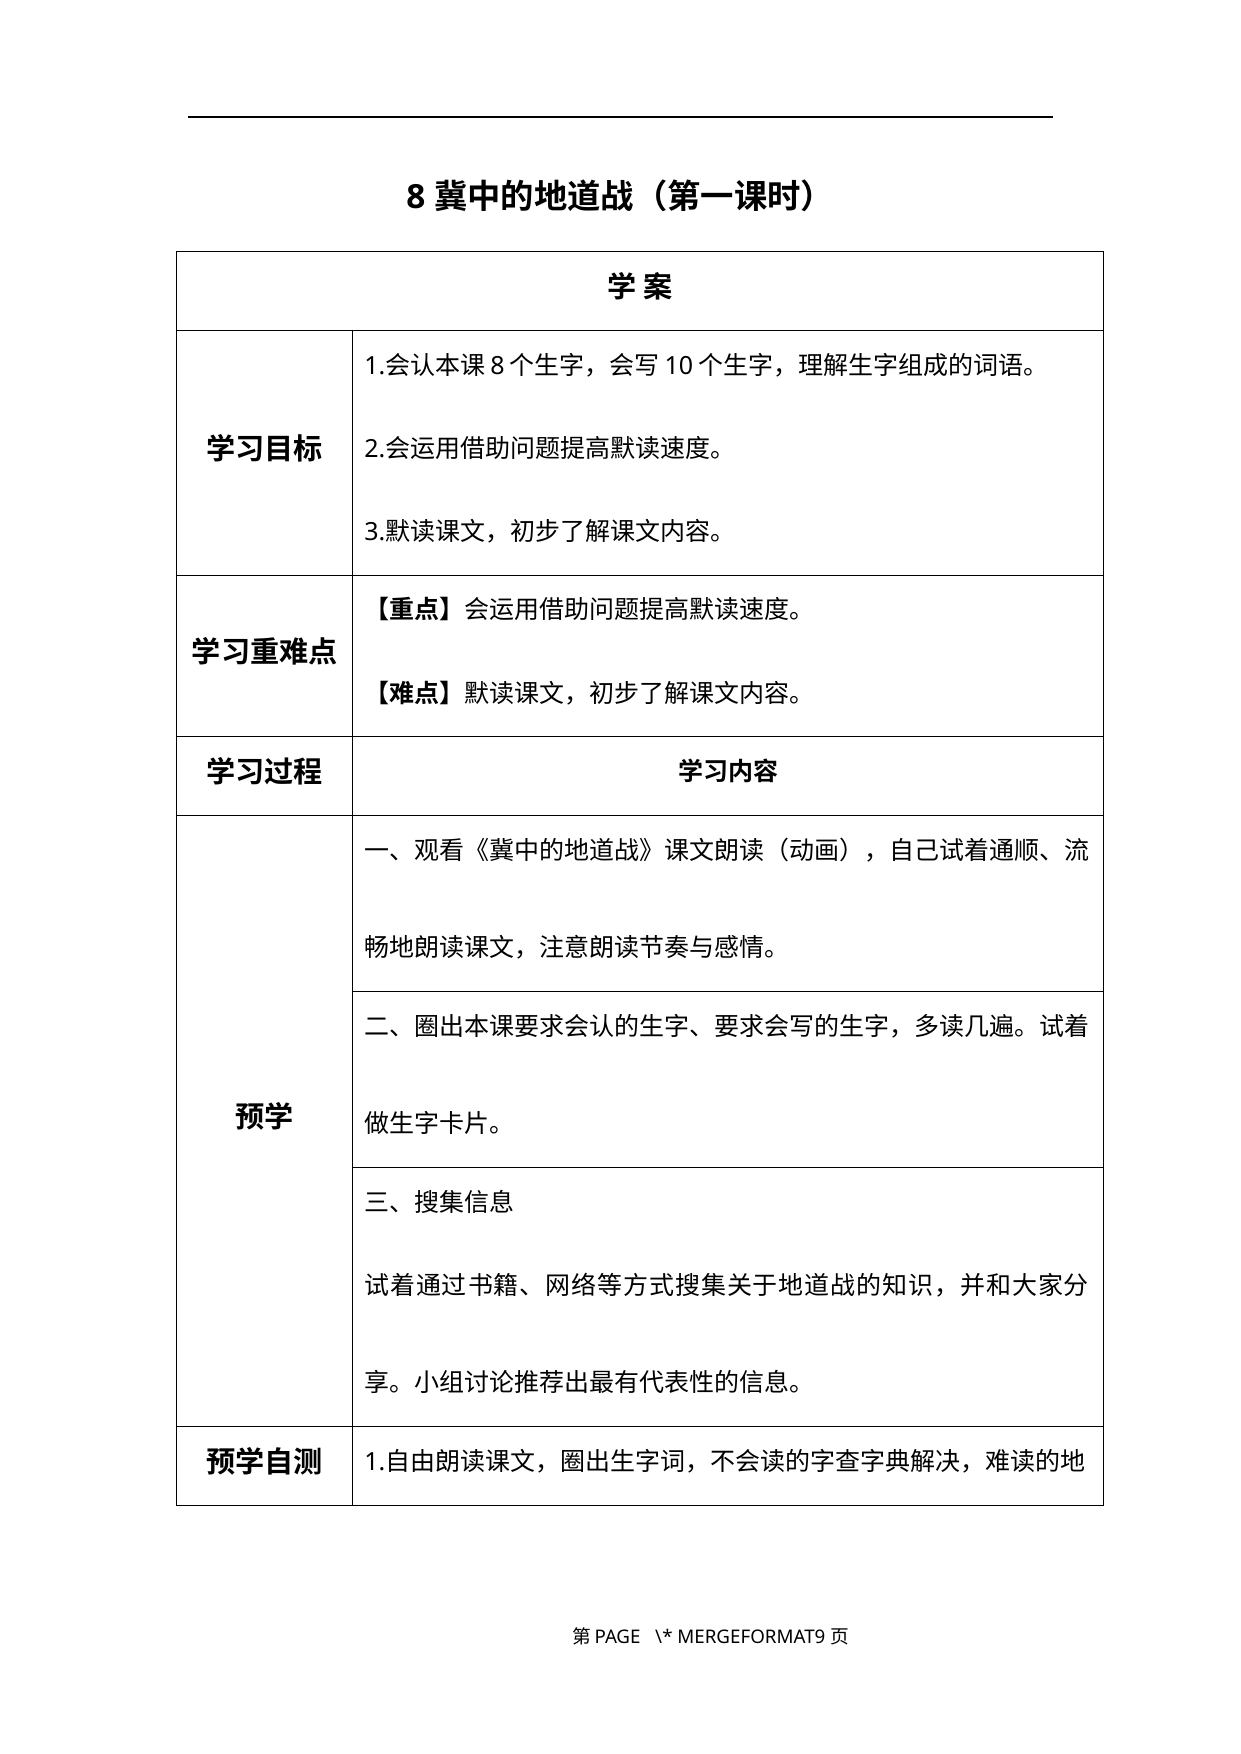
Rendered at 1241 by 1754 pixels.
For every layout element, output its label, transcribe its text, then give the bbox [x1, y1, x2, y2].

table_cell 学习目标 [177, 331, 352, 574]
table_cell 一、观看《冀中的地道战》课文朗读（动画），自己试着通顺、流畅地朗读课文，注意朗读节奏与感情。 [353, 816, 1103, 991]
table_header 学 案 [177, 252, 1103, 330]
table_cell 学习内容 [353, 737, 1103, 815]
table_cell 【重点】会运用借助问题提高默读速度。 【难点】默读课文，初步了解课文内容。 [353, 576, 1103, 736]
table_cell 二、圈出本课要求会认的生字、要求会写的生字，多读几遍。试着做生字卡片。 [353, 992, 1103, 1167]
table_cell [353, 1427, 1103, 1504]
table_cell 学习重难点 [177, 576, 352, 736]
text 8 冀中的地道战（第一课时） [187, 162, 1053, 227]
table_cell 预学自测 [177, 1427, 352, 1504]
table_cell 学习过程 [177, 737, 352, 815]
table_cell 1.会认本课8个生字，会写10个生字，理解生字组成的词语。 2.会运用借助问题提高默读速度。 3.默读课文，初步了解课文内容。 [353, 331, 1103, 574]
table_cell 预学 [177, 816, 352, 1426]
table_cell 三、搜集信息 试着通过书籍、网络等方式搜集关于地道战的知识，并和大家分享。小组讨论推荐出最有代表性的信息。 [353, 1168, 1103, 1426]
